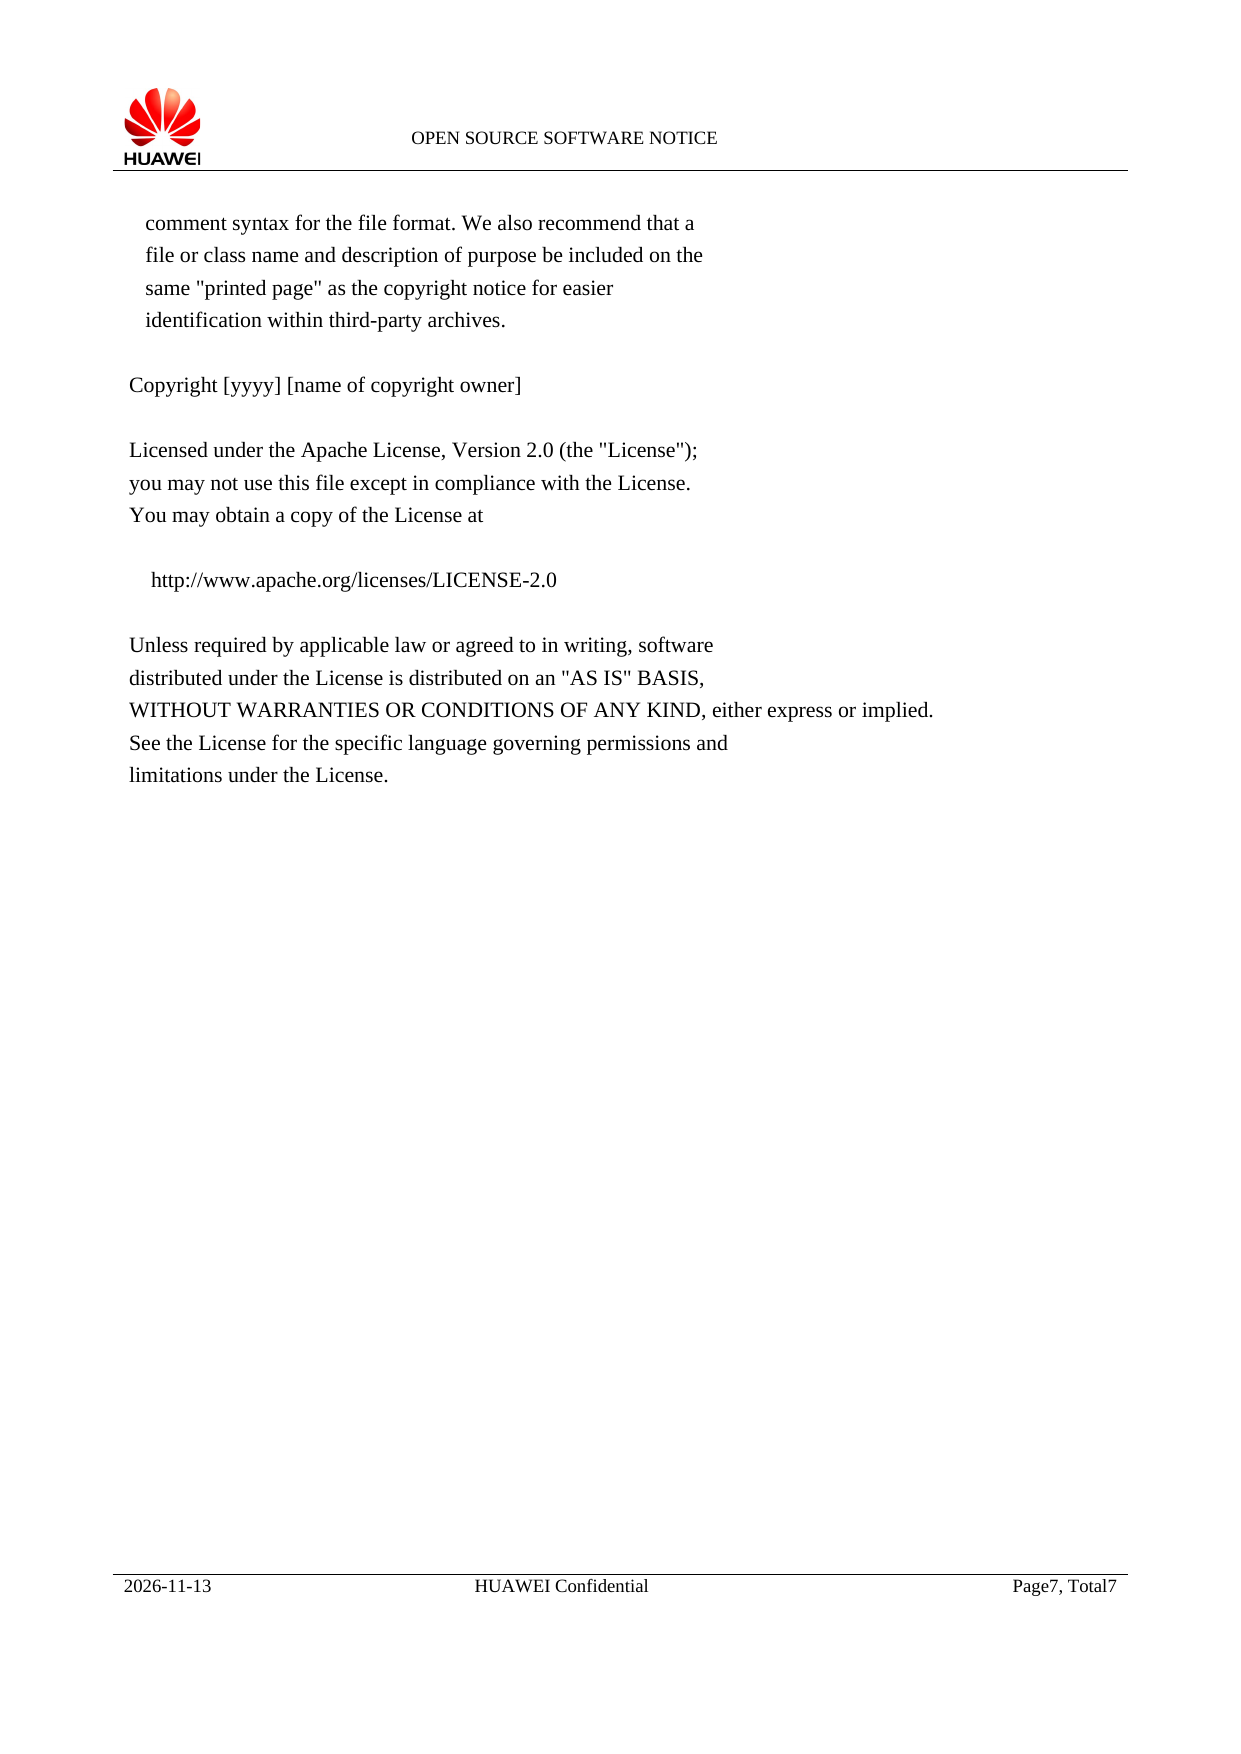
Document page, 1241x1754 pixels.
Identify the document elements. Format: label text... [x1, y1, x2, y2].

picture [124, 88, 201, 165]
